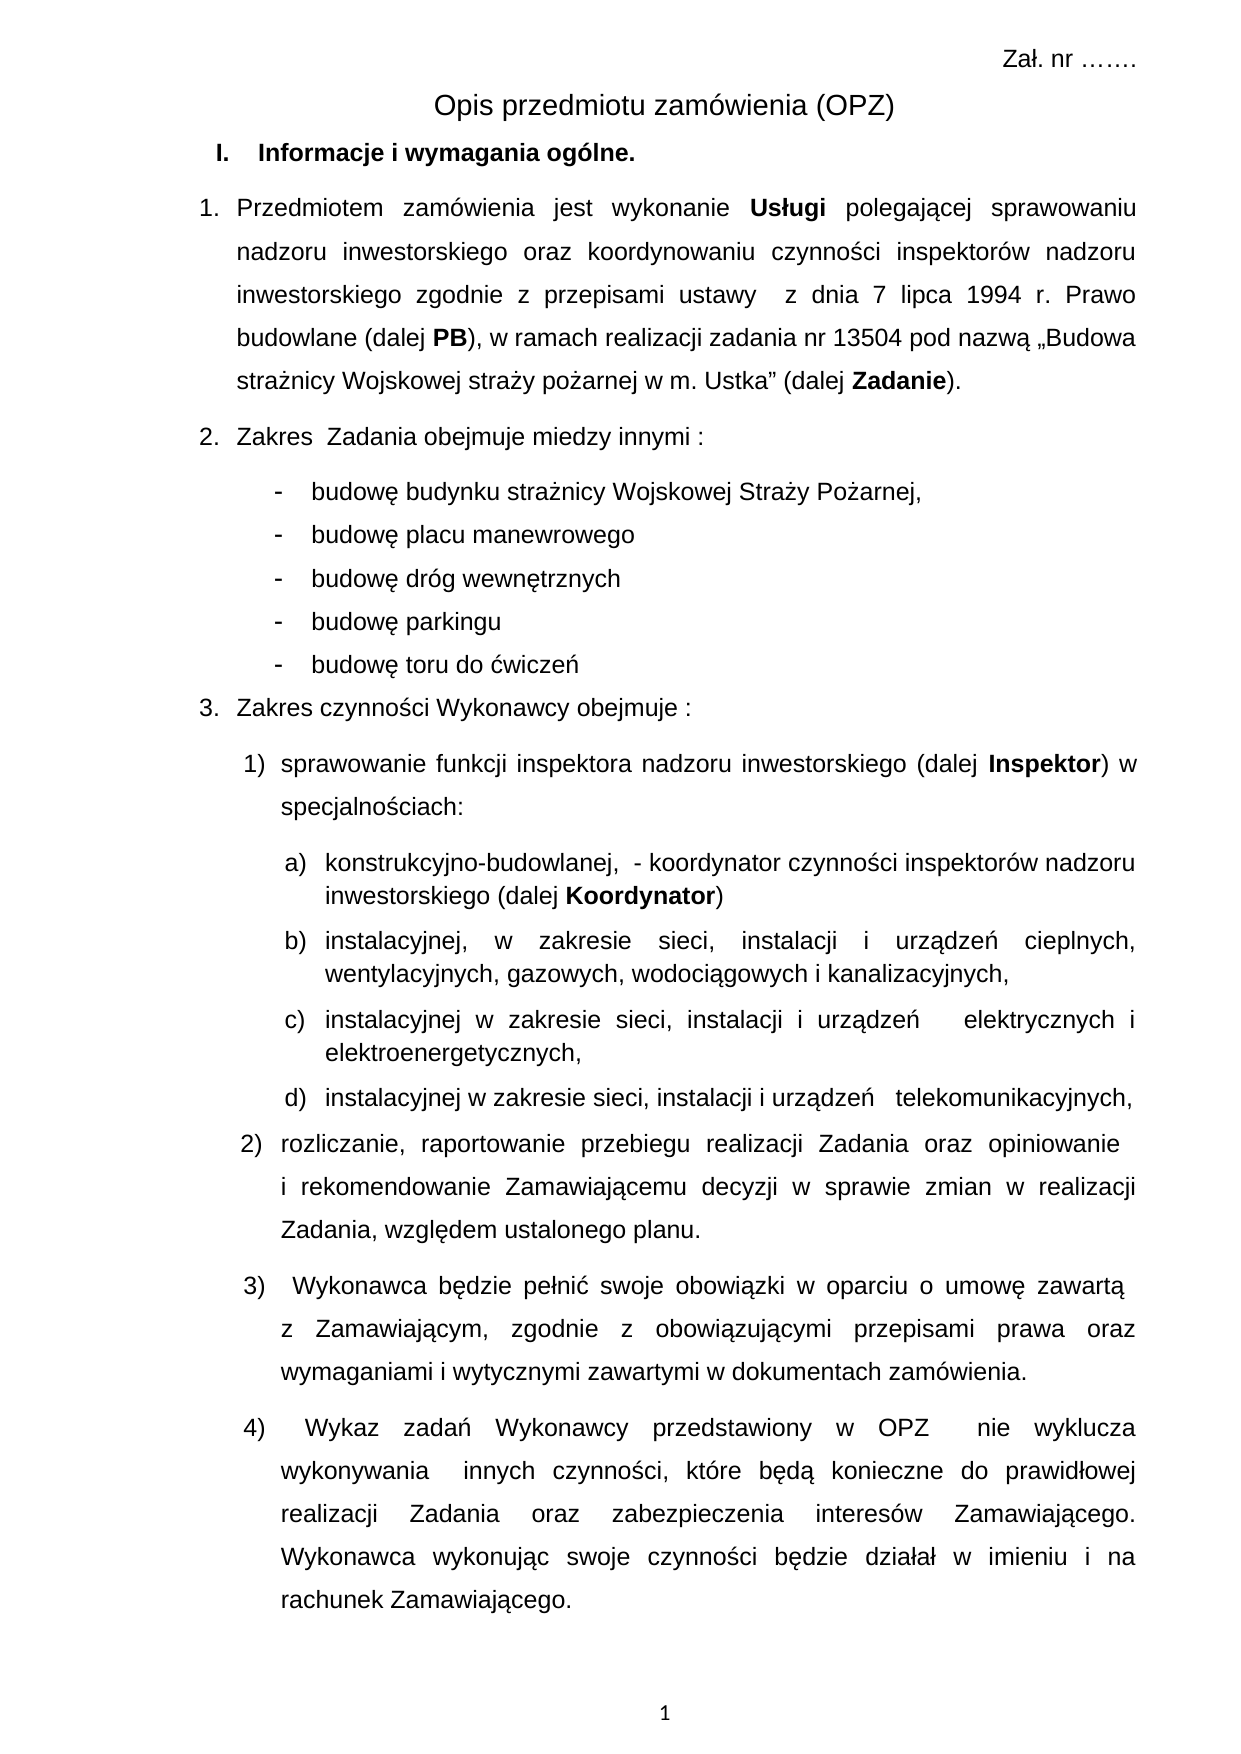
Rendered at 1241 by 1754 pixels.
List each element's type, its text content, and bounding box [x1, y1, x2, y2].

list budowę budynku strażnicy Wojskowej Straży Pożarnej, [274, 477, 1137, 506]
list Przedmiotem zamówienia jest wykonanie Usługi polegającej sprawowaniu nadzoru inwestorskiego oraz koordynowaniu czynności inspektorów nadzoru inwestorskiego zgodnie z przepisami ustawy z dnia 7 lipca 1994 r. Prawo budowlane (dalej PB), w ramach realizacji zadania nr 13504 pod nazwą „Budowa strażnicy Wojskowej straży pożarnej w m. Ustka” (dalej Zadanie). [199, 193, 1137, 395]
list Wykonawca będzie pełnić swoje obowiązki w oparciu o umowę zawartą z Zamawiającym, zgodnie z obowiązującymi przepisami prawa oraz wymaganiami i wytycznymi zawartymi w dokumentach zamówienia. [243, 1271, 1137, 1386]
list konstrukcyjno-budowlanej, - koordynator czynności inspektorów nadzoru inwestorskiego (dalej Koordynator) [284, 848, 1137, 909]
list rozliczanie, raportowanie przebiegu realizacji Zadania oraz opiniowanie i rekomendowanie Zamawiającemu decyzji w sprawie zmian w realizacji Zadania, względem ustalonego planu. [240, 1129, 1137, 1244]
text Opis przedmiotu zamówienia (OPZ) [192, 87, 1137, 121]
list Informacje i wymagania ogólne. [229, 138, 1137, 167]
text Zał. nr ……. [192, 44, 1137, 73]
list instalacyjnej, w zakresie sieci, instalacji i urządzeń cieplnych, wentylacyjnych, gazowych, wodociągowych i kanalizacyjnych, [284, 926, 1137, 988]
list Zakres czynności Wykonawcy obejmuje : [199, 693, 1137, 722]
list instalacyjnej w zakresie sieci, instalacji i urządzeń elektrycznych i elektroenergetycznych, [284, 1005, 1137, 1067]
list Wykaz zadań Wykonawcy przedstawiony w OPZ nie wyklucza wykonywania innych czynności, które będą konieczne do prawidłowej realizacji Zadania oraz zabezpieczenia interesów Zamawiającego. Wykonawca wykonując swoje czynności będzie działał w imieniu i na rachunek Zamawiającego. [243, 1413, 1137, 1614]
list budowę parkingu [274, 607, 1137, 636]
list budowę toru do ćwiczeń [274, 650, 1137, 679]
list budowę dróg wewnętrznych [274, 564, 1137, 592]
list sprawowanie funkcji inspektora nadzoru inwestorskiego (dalej Inspektor) w specjalnościach: [243, 749, 1137, 821]
list budowę placu manewrowego [274, 520, 1137, 549]
list Zakres Zadania obejmuje miedzy innymi : [199, 422, 1137, 450]
list instalacyjnej w zakresie sieci, instalacji i urządzeń telekomunikacyjnych, [284, 1083, 1137, 1112]
